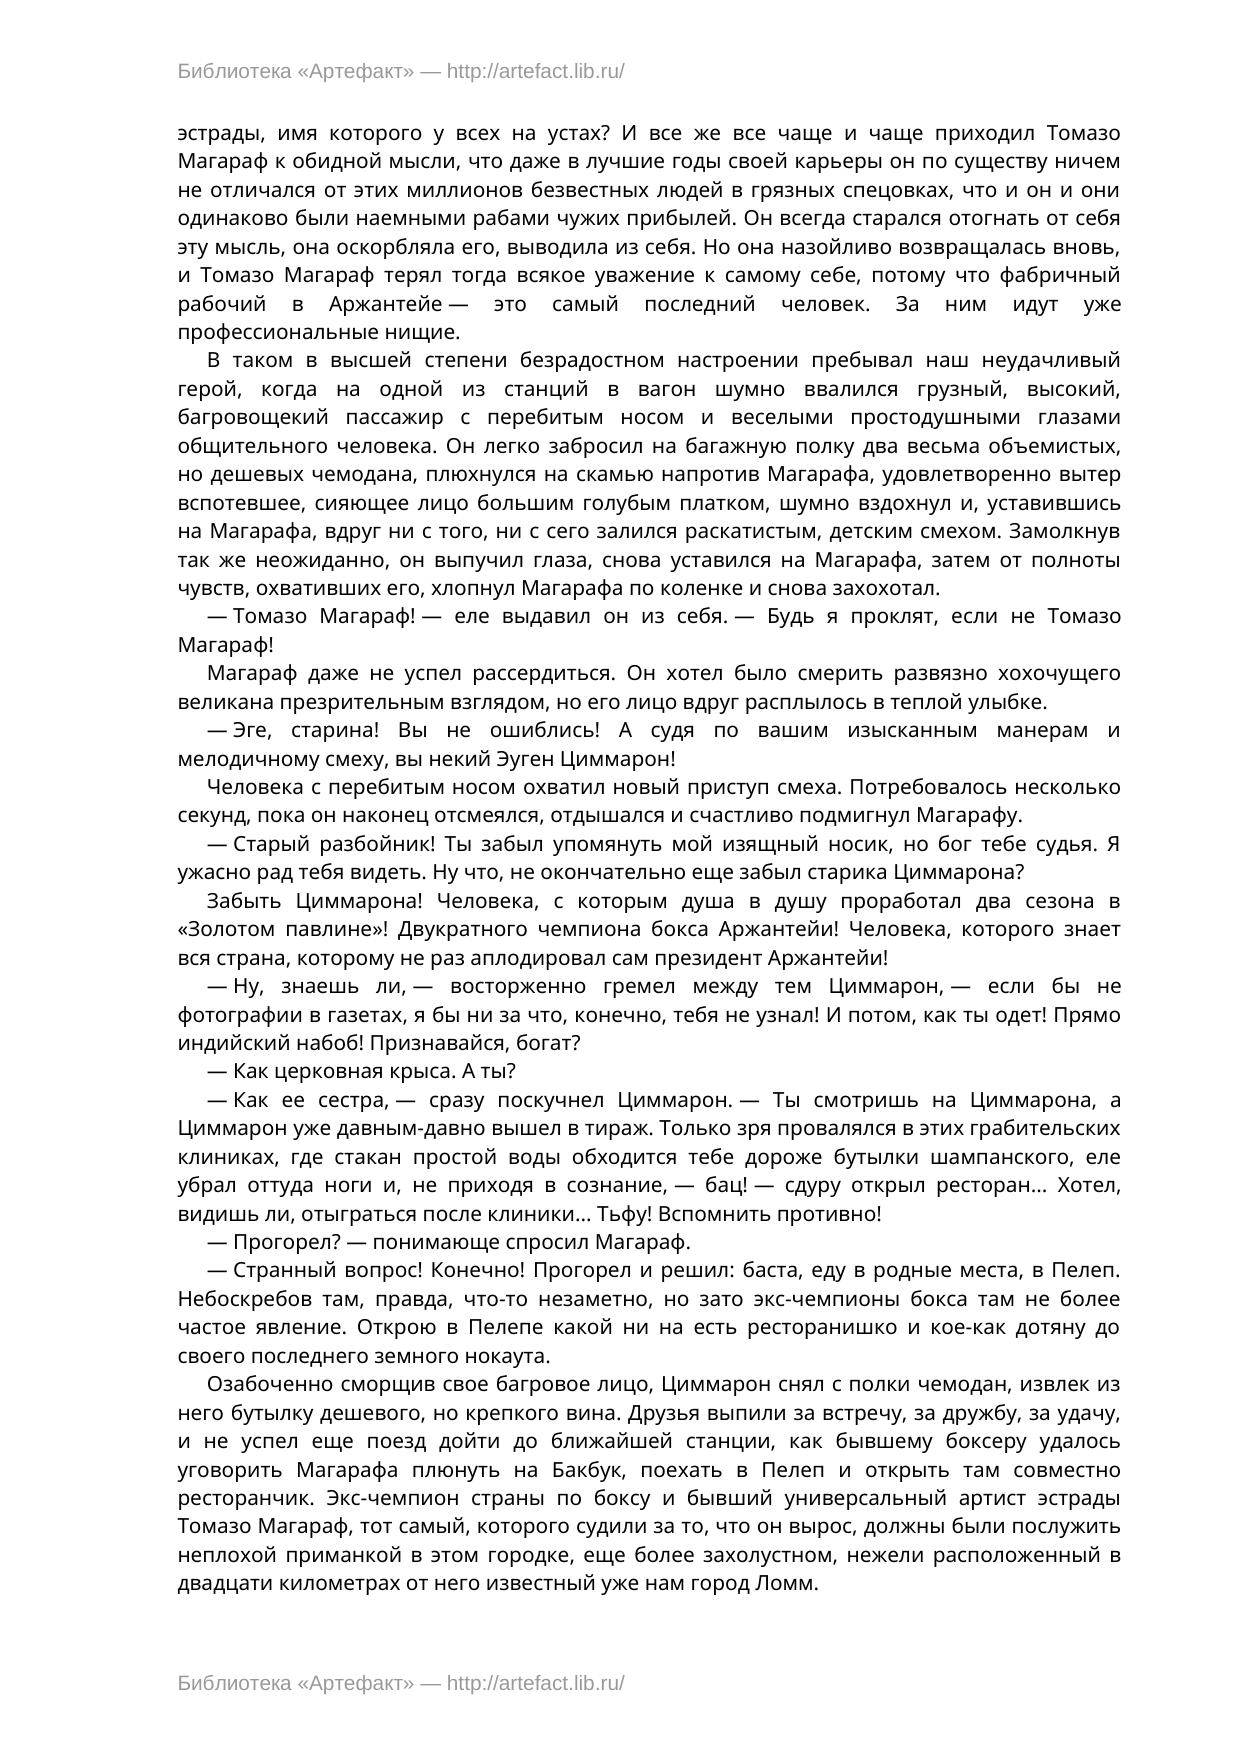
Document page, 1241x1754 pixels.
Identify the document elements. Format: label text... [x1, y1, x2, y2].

text В таком в высшей степени безрадостном настроении пребывал наш неудачливый герой, когда на одной из станций в вагон шумно ввалился грузный, высокий, багровощекий пассажир с перебитым носом и веселыми простодушными глазами общительного человека. Он легко забросил на багажную полку два весьма объемистых, но дешевых чемодана, плюхнулся на скамью напротив Магарафа, удовлетворенно вытер вспотевшее, сияющее лицо большим голубым платком, шумно вздохнул и, уставившись на Магарафа, вдруг ни с того, ни с сего залился раскатистым, детским смехом. Замолкнув так же неожиданно, он выпучил глаза, снова уставился на Магарафа, затем от полноты чувств, охвативших его, хлопнул Магарафа по коленке и снова захохотал. [177, 346, 1122, 602]
text — Эге, старина! Вы не ошиблись! А судя по вашим изысканным манерам и мелодичному смеху, вы некий Эуген Циммарон! [177, 715, 1122, 772]
text — Как церковная крыса. А ты? [177, 1057, 1122, 1085]
text — Томазо Магараф! — еле выдавил он из себя. — Будь я проклят, если не Томазо Магараф! [177, 602, 1122, 658]
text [177, 118, 1122, 346]
text — Старый разбойник! Ты забыл упомянуть мой изящный носик, но бог тебе судья. Я ужасно рад тебя видеть. Ну что, не окончательно еще забыл старика Циммарона? [177, 829, 1122, 886]
text Забыть Циммарона! Человека, с которым душа в душу проработал два сезона в «Золотом павлине»! Двукратного чемпиона бокса Аржантейи! Человека, которого знает вся страна, которому не раз аплодировал сам президент Аржантейи! [177, 886, 1122, 971]
text Человека с перебитым носом охватил новый приступ смеха. Потребовалось несколько секунд, пока он наконец отсмеялся, отдышался и счастливо подмигнул Магарафу. [177, 772, 1122, 829]
text — Странный вопрос! Конечно! Прогорел и решил: баста, еду в родные места, в Пелеп. Небоскребов там, правда, что-то незаметно, но зато экс-чемпионы бокса там не более частое явление. Открою в Пелепе какой ни на есть ресторанишко и кое-как дотяну до своего последнего земного нокаута. [177, 1256, 1122, 1369]
text — Ну, знаешь ли, — восторженно гремел между тем Циммарон, — если бы не фотографии в газетах, я бы ни за что, конечно, тебя не узнал! И потом, как ты одет! Прямо индийский набоб! Признавайся, богат? [177, 971, 1122, 1057]
text — Прогорел? — понимающе спросил Магараф. [177, 1227, 1122, 1256]
text Магараф даже не успел рассердиться. Он хотел было смерить развязно хохочущего великана презрительным взглядом, но его лицо вдруг расплылось в теплой улыбке. [177, 658, 1122, 715]
text Озабоченно сморщив свое багровое лицо, Циммарон снял с полки чемодан, извлек из него бутылку дешевого, но крепкого вина. Друзья выпили за встречу, за дружбу, за удачу, и не успел еще поезд дойти до ближайшей станции, как бывшему боксеру удалось уговорить Магарафа плюнуть на Бакбук, поехать в Пелеп и открыть там совместно ресторанчик. Экс-чемпион страны по боксу и бывший универсальный артист эстрады Томазо Магараф, тот самый, которого судили за то, что он вырос, должны были послужить неплохой приманкой в этом городке, еще более захолустном, нежели расположенный в двадцати километрах от него известный уже нам город Ломм. [177, 1369, 1122, 1597]
text — Как ее сестра, — сразу поскучнел Циммарон. — Ты смотришь на Циммарона, а Циммарон уже давным-давно вышел в тираж. Только зря провалялся в этих грабительских клиниках, где стакан простой воды обходится тебе дороже бутылки шампанского, еле убрал оттуда ноги и, не приходя в сознание, — бац! — сдуру открыл ресторан... Хотел, видишь ли, отыграться после клиники... Тьфу! Вспомнить противно! [177, 1085, 1122, 1227]
